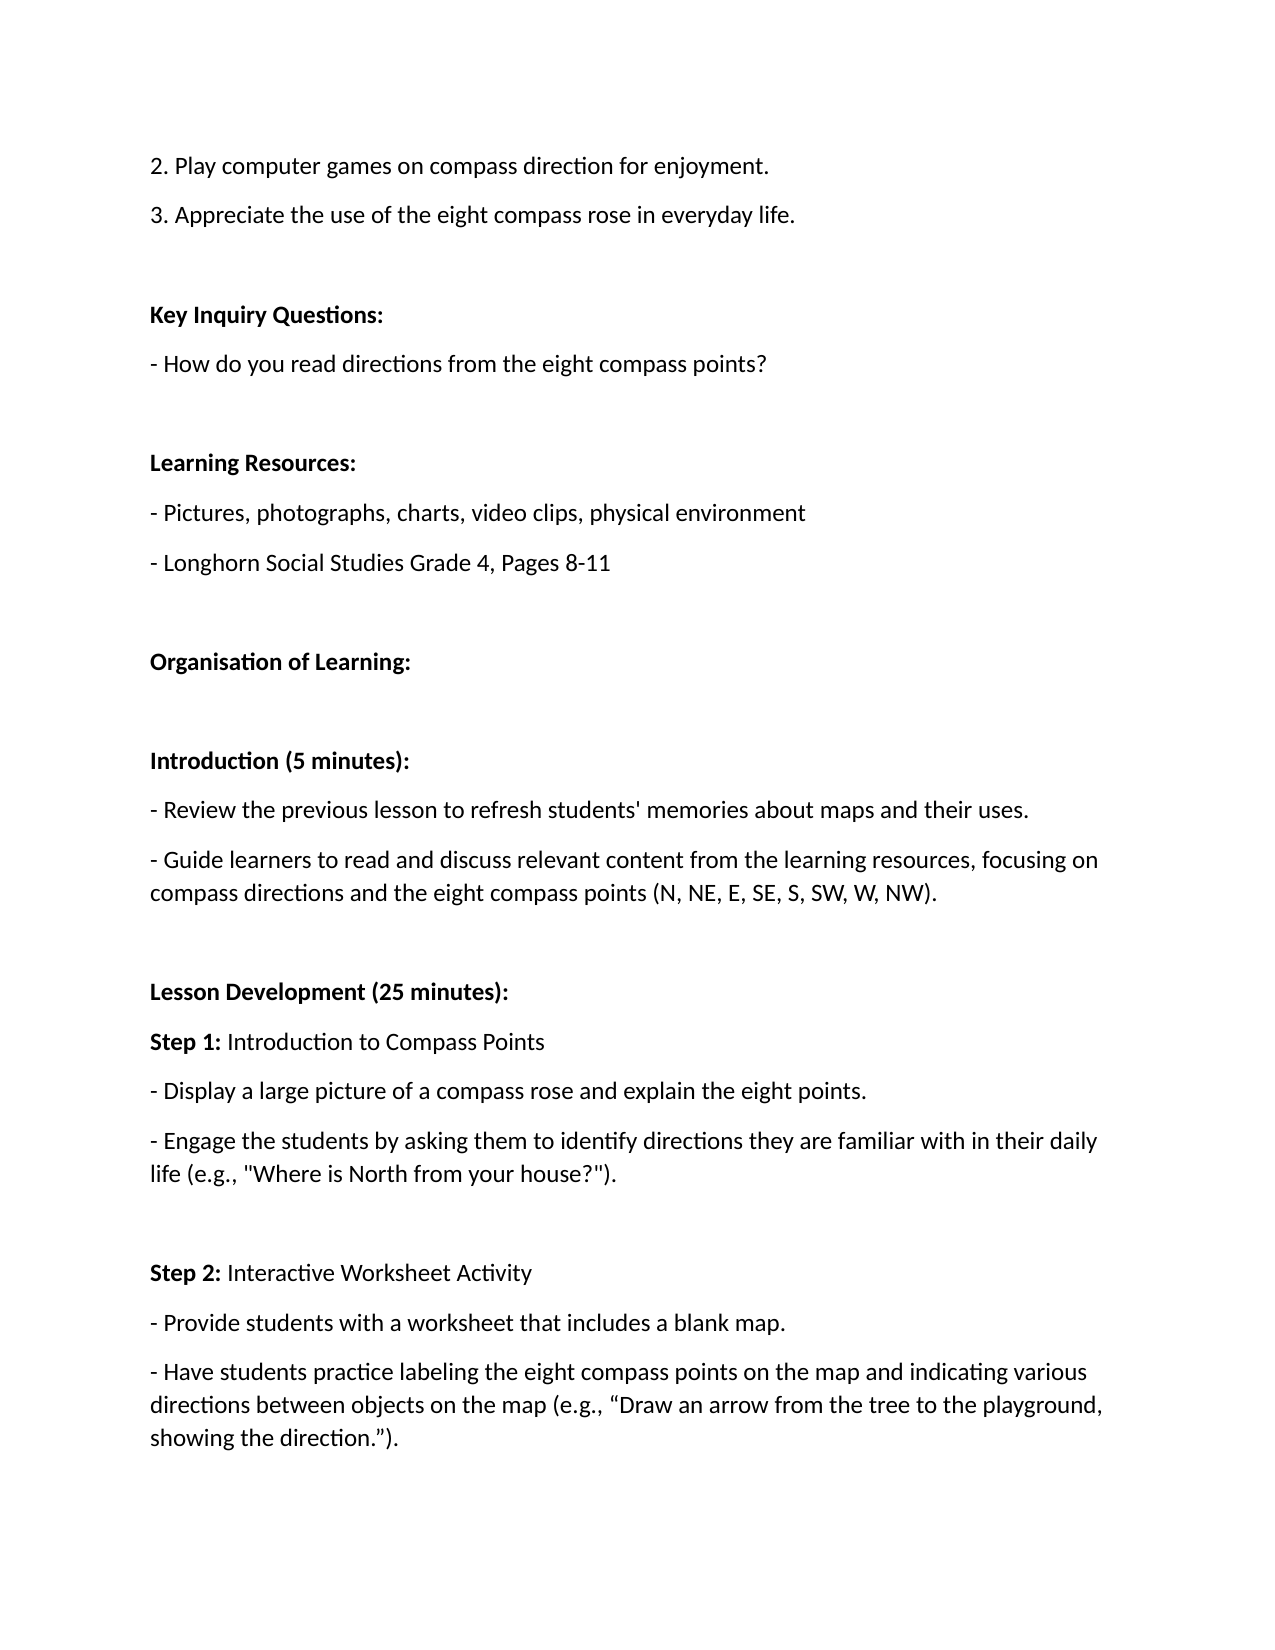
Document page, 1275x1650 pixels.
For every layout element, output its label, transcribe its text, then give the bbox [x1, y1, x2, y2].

text - Have students practice labeling the eight compass points on the map and indicating various directions between objects on the map (e.g., “Draw an arrow from the tree to the playground, showing the direction.”). [150, 1356, 1125, 1453]
text Step 2: Interactive Worksheet Activity [150, 1257, 1125, 1288]
text - Longhorn Social Studies Grade 4, Pages 8-11 [150, 547, 1125, 577]
text - Pictures, photographs, charts, video clips, physical environment [150, 497, 1125, 528]
text - Display a large picture of a compass rose and explain the eight points. [150, 1075, 1125, 1106]
text Organisation of Learning: [150, 646, 1125, 676]
text 3. Appreciate the use of the eight compass rose in everyday life. [150, 199, 1125, 230]
text Step 1: Introduction to Compass Points [150, 1026, 1125, 1056]
text Lesson Development (25 minutes): [150, 976, 1125, 1007]
text Learning Resources: [150, 447, 1125, 478]
text Key Inquiry Questions: [150, 299, 1125, 329]
text Introduction (5 minutes): [150, 745, 1125, 776]
text - Review the previous lesson to refresh students' memories about maps and their uses. [150, 794, 1125, 825]
text - Guide learners to read and discuss relevant content from the learning resources, focusing on compass directions and the eight compass points (N, NE, E, SE, S, SW, W, NW). [150, 844, 1125, 908]
text - Engage the students by asking them to identify directions they are familiar with in their daily life (e.g., "Where is North from your house?"). [150, 1125, 1125, 1188]
text - Provide students with a worksheet that includes a blank map. [150, 1307, 1125, 1337]
text 2. Play computer games on compass direction for enjoyment. [150, 150, 1125, 181]
text - How do you read directions from the eight compass points? [150, 348, 1125, 379]
